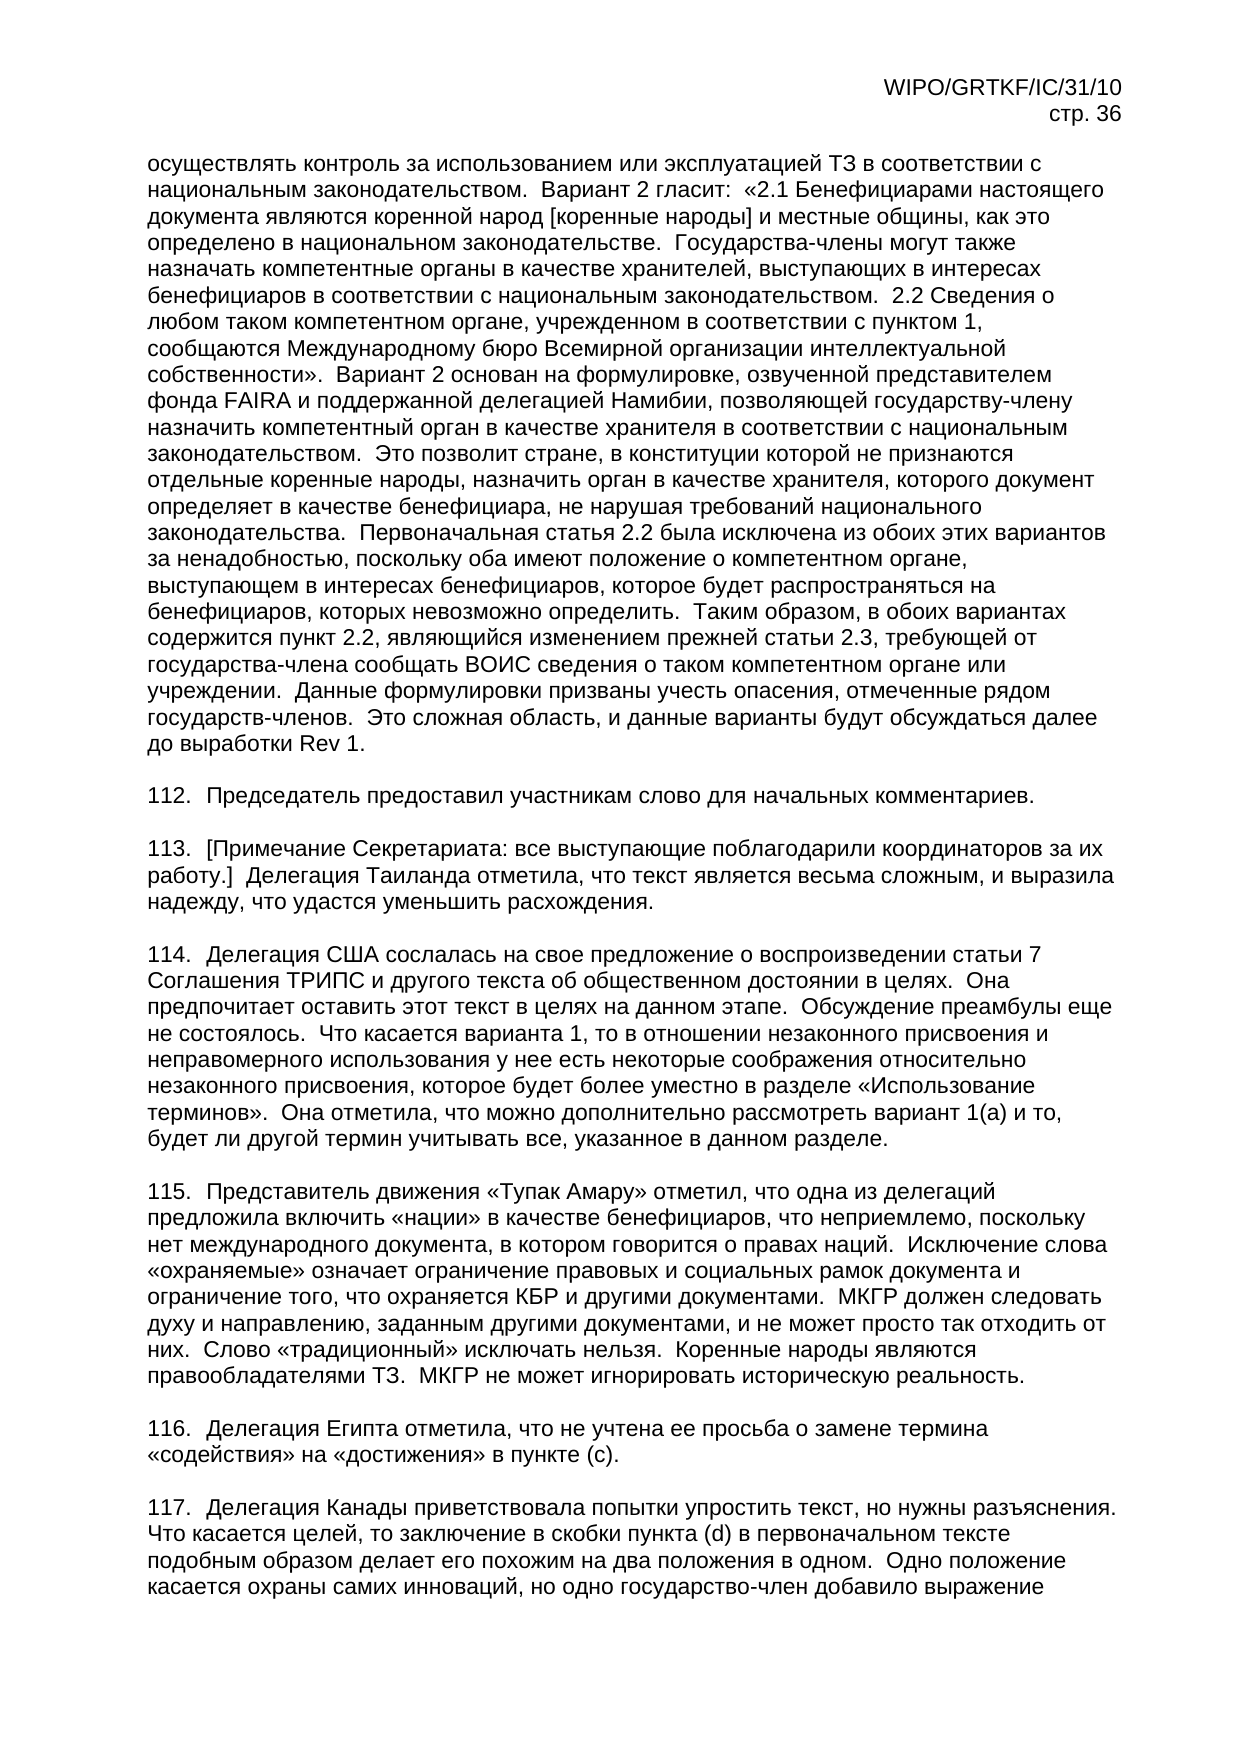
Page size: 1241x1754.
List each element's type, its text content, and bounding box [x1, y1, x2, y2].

list Представитель движения «Тупак Амару» отметил, что одна из делегаций предложила включить «нации» в качестве бенефициаров, что неприемлемо, поскольку нет международного документа, в котором говорится о правах наций. Исключение слова «охраняемые» означает ограничение правовых и социальных рамок документа и ограничение того, что охраняется КБР и другими документами. МКГР должен следовать духу и направлению, заданным другими документами, и не может просто так отходить от них. Слово «традиционный» исключать нельзя. Коренные народы являются правообладателями ТЗ. МКГР не может игнорировать историческую реальность. [147, 1178, 1122, 1389]
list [147, 1494, 1122, 1599]
list Делегация Египта отметила, что не учтена ее просьба о замене термина «содействия» на «достижения» в пункте (с). [147, 1415, 1122, 1468]
list Делегация США сослалась на свое предложение о воспроизведении статьи 7 Соглашения ТРИПС и другого текста об общественном достоянии в целях. Она предпочитает оставить этот текст в целях на данном этапе. Обсуждение преамбулы еще не состоялось. Что касается варианта 1, то в отношении незаконного присвоения и неправомерного использования у нее есть некоторые соображения относительно незаконного присвоения, которое будет более уместно в разделе «Использование терминов». Она отметила, что можно дополнительно рассмотреть вариант 1(а) и то, будет ли другой термин учитывать все, указанное в данном разделе. [147, 941, 1122, 1151]
list [Примечание Секретариата: все выступающие поблагодарили координаторов за их работу.] Делегация Таиланда отметила, что текст является весьма сложным, и выразила надежду, что удастся уменьшить расхождения. [147, 835, 1122, 914]
list Председатель предоставил участникам слово для начальных комментариев. [147, 782, 1122, 809]
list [147, 150, 1122, 756]
